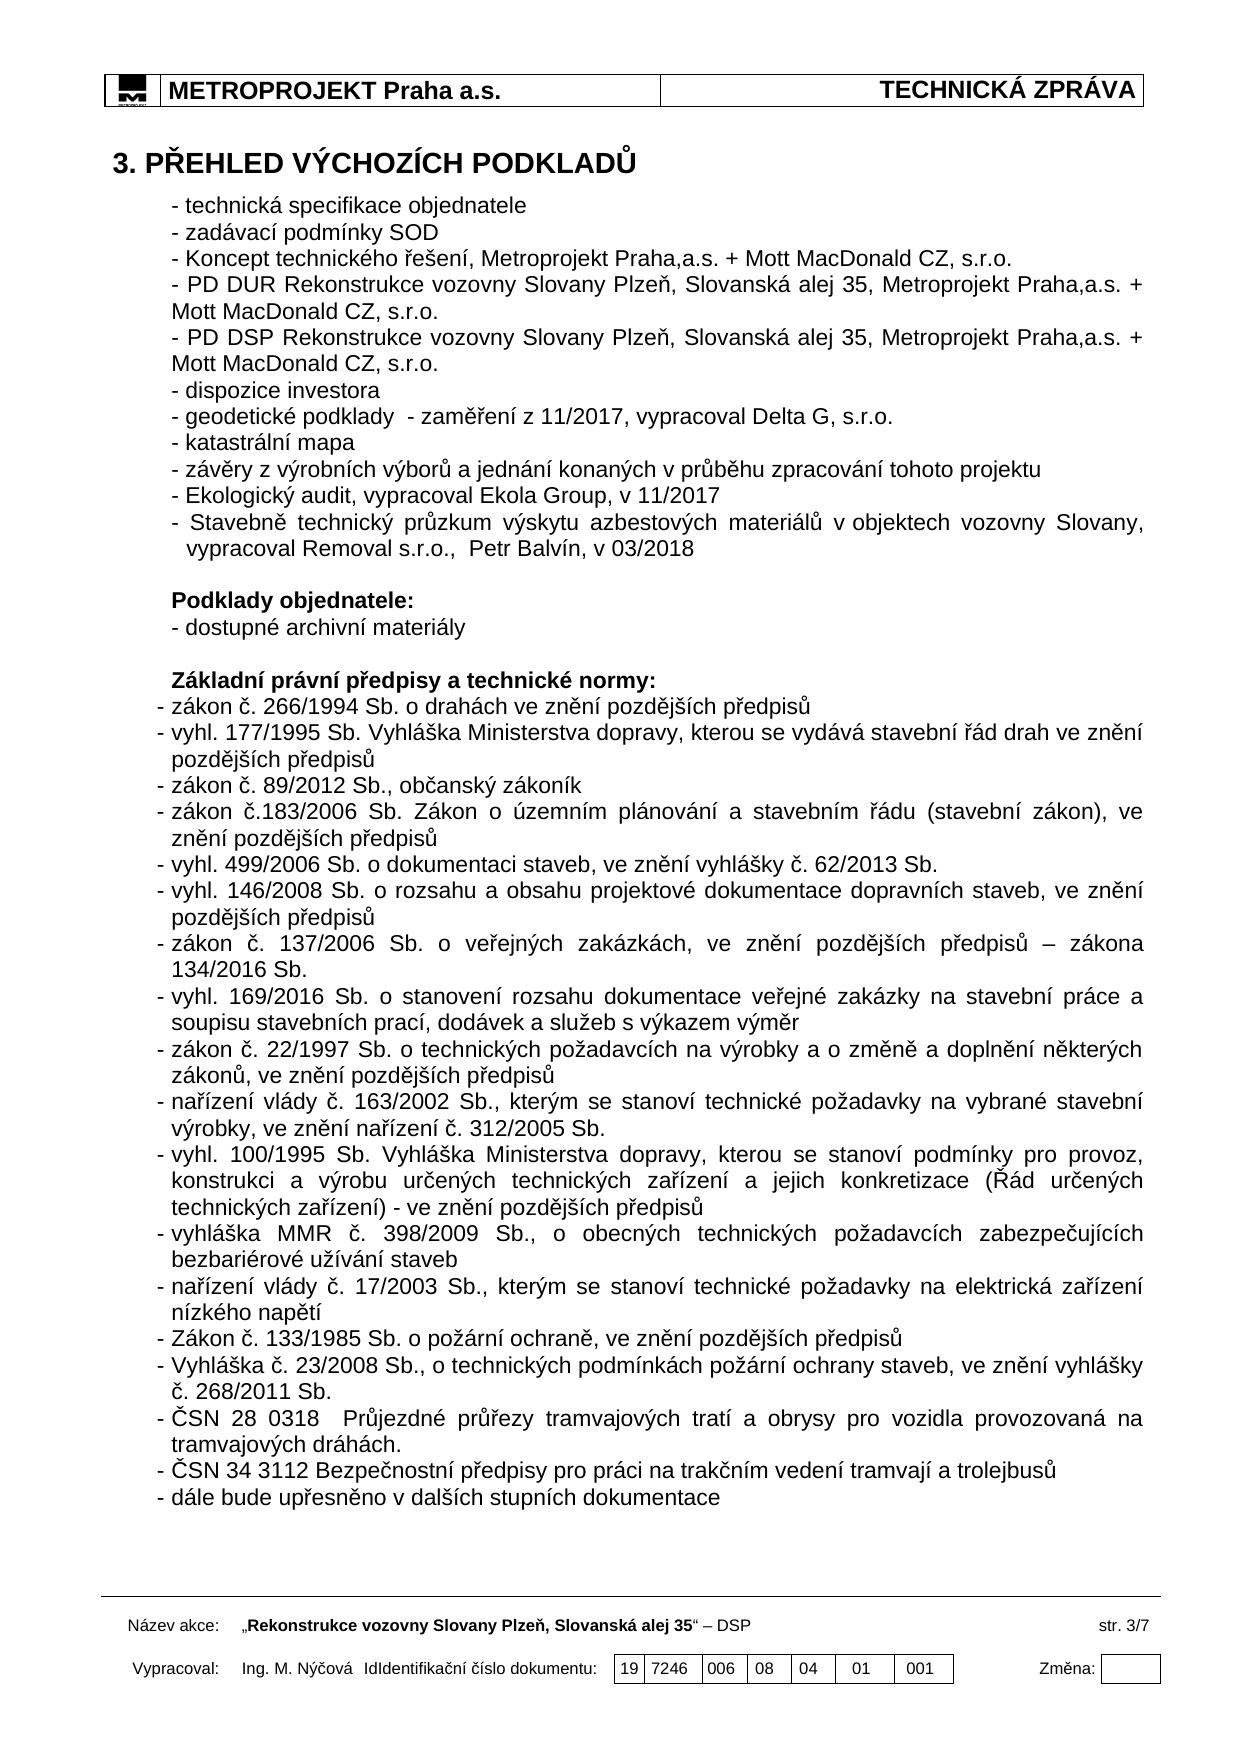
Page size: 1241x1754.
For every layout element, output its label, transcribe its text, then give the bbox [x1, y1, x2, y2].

list vyhláška MMR č. 398/2009 Sb., o obecných technických požadavcích zabezpečujících bezbariérové užívání staveb [157, 1220, 1144, 1273]
list ČSN 34 3112 Bezpečnostní předpisy pro práci na trakčním vedení tramvají a trolejbusů [157, 1457, 1144, 1483]
text - dispozice investora [112, 377, 1144, 403]
list zákon č. 137/2006 Sb. o veřejných zakázkách, ve znění pozdějších předpisů – zákona 134/2016 Sb. [157, 930, 1144, 983]
list zákon č. 22/1997 Sb. o technických požadavcích na výrobky a o změně a doplnění některých zákonů, ve znění pozdějších předpisů [157, 1036, 1144, 1088]
text - PD DSP Rekonstrukce vozovny Slovany Plzeň, Slovanská alej 35, Metroprojekt Praha,a.s. + Mott MacDonald CZ, s.r.o. [171, 324, 1144, 377]
text - technická specifikace objednatele [112, 192, 1144, 218]
text - geodetické podklady - zaměření z 11/2017, vypracoval Delta G, s.r.o. [112, 403, 1144, 429]
text - katastrální mapa [112, 429, 1144, 456]
list zákon č. 89/2012 Sb., občanský zákoník [157, 772, 1144, 798]
list zákon č. 266/1994 Sb. o drahách ve znění pozdějších předpisů [157, 693, 1144, 719]
text - dostupné archivní materiály [112, 614, 1144, 640]
text - zadávací podmínky SOD [112, 218, 1144, 245]
text - Koncept technického řešení, Metroprojekt Praha,a.s. + Mott MacDonald CZ, s.r.o. [112, 245, 1144, 271]
list ČSN 28 0318 Průjezdné průřezy tramvajových tratí a obrysy pro vozidla provozovaná na tramvajových dráhách. [157, 1404, 1144, 1457]
text - PD DUR Rekonstrukce vozovny Slovany Plzeň, Slovanská alej 35, Metroprojekt Praha,a.s. + Mott MacDonald CZ, s.r.o. [171, 271, 1144, 324]
text - Stavebně technický průzkum výskytu azbestových materiálů v objektech vozovny Slovany, vypracoval Removal s.r.o., Petr Balvín, v 03/2018 [171, 508, 1144, 561]
list vyhl. 499/2006 Sb. o dokumentaci staveb, ve znění vyhlášky č. 62/2013 Sb. [157, 851, 1144, 877]
list nařízení vlády č. 163/2002 Sb., kterým se stanoví technické požadavky na vybrané stavební výrobky, ve znění nařízení č. 312/2005 Sb. [157, 1088, 1144, 1141]
text Podklady objednatele: [112, 587, 1144, 614]
list zákon č.183/2006 Sb. Zákon o územním plánování a stavebním řádu (stavební zákon), ve znění pozdějších předpisů [157, 798, 1144, 851]
picture [118, 75, 147, 106]
list dále bude upřesněno v dalších stupních dokumentace [157, 1483, 1144, 1510]
text - Ekologický audit, vypracoval Ekola Group, v 11/2017 [171, 482, 1144, 508]
list Zákon č. 133/1985 Sb. o požární ochraně, ve znění pozdějších předpisů [157, 1325, 1144, 1352]
list nařízení vlády č. 17/2003 Sb., kterým se stanoví technické požadavky na elektrická zařízení nízkého napětí [157, 1273, 1144, 1325]
list vyhl. 169/2016 Sb. o stanovení rozsahu dokumentace veřejné zakázky na stavební práce a soupisu stavebních prací, dodávek a služeb s výkazem výměr [157, 983, 1144, 1036]
list vyhl. 146/2008 Sb. o rozsahu a obsahu projektové dokumentace dopravních staveb, ve znění pozdějších předpisů [157, 877, 1144, 930]
list vyhl. 177/1995 Sb. Vyhláška Ministerstva dopravy, kterou se vydává stavební řád drah ve znění pozdějších předpisů [157, 719, 1144, 772]
list vyhl. 100/1995 Sb. Vyhláška Ministerstva dopravy, kterou se stanoví podmínky pro provoz, konstrukci a výrobu určených technických zařízení a jejich konkretizace (Řád určených technických zařízení) - ve znění pozdějších předpisů [157, 1141, 1144, 1220]
text - závěry z výrobních výborů a jednání konaných v průběhu zpracování tohoto projektu [112, 456, 1144, 482]
text Základní právní předpisy a technické normy: [112, 667, 1144, 693]
subtitle Přehled výchozích podkladů [112, 146, 1144, 180]
list Vyhláška č. 23/2008 Sb., o technických podmínkách požární ochrany staveb, ve znění vyhlášky č. 268/2011 Sb. [157, 1352, 1144, 1404]
